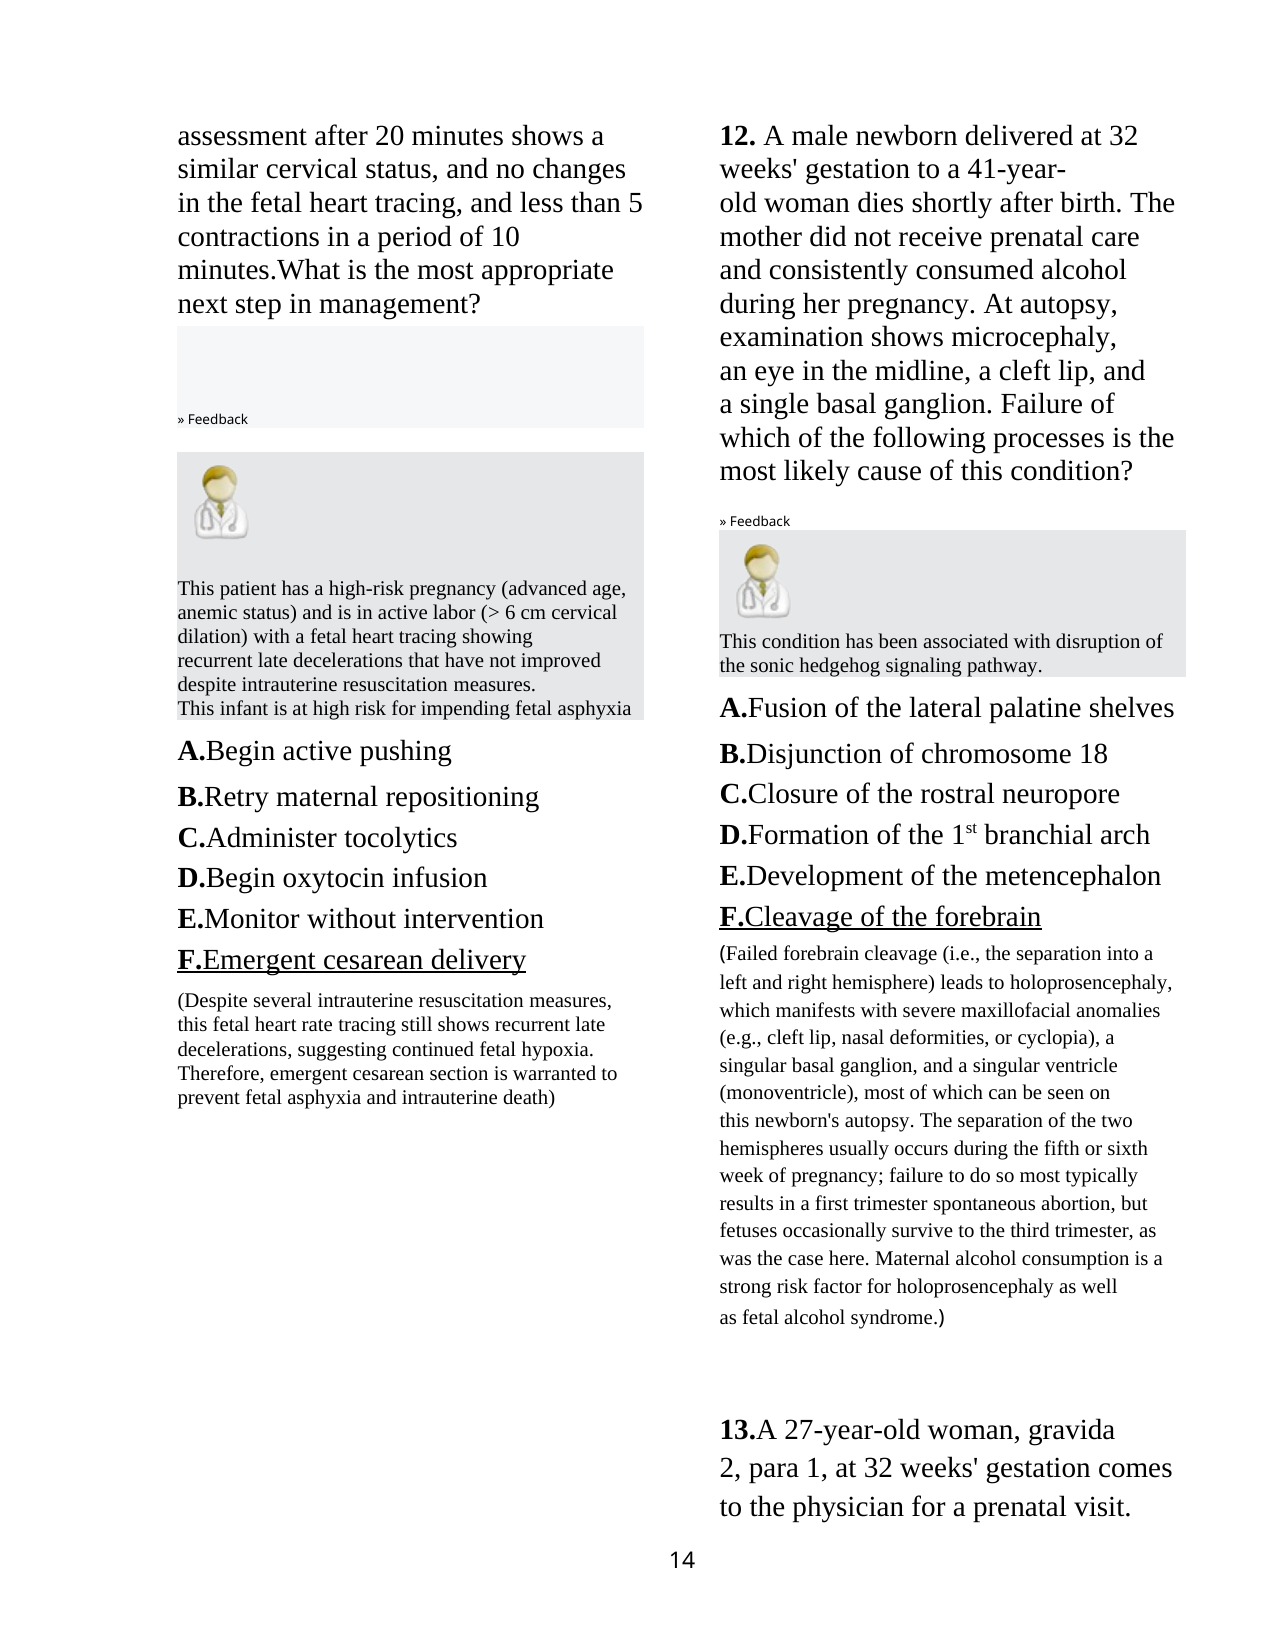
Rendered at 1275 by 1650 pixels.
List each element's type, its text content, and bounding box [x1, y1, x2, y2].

picture [177, 451, 265, 551]
text D.Begin oxytocin infusion [177, 861, 644, 894]
text 12. A male newborn delivered at 32 weeks' gestation to a 41-year-old woman dies shortly after birth. The mother did not receive prenatal care and consistently consumed alcohol during her pregnancy. At autopsy, examination shows microcephaly, an eye in the midline, a cleft lip, and a single basal ganglion. Failure of which of the following processes is the most likely cause of this condition? [719, 118, 1186, 487]
text E.Monitor without intervention [177, 901, 644, 935]
text » Feedback [177, 409, 644, 428]
text A.Fusion of the lateral palatine shelves [719, 690, 1186, 723]
text (Failed forebrain cleavage (i.e., the separation into a left and right hemisphere) leads to holoprosencephaly, which manifests with severe maxillofacial anomalies (e.g., cleft lip, nasal deformities, or cyclopia), a singular basal ganglion, and a singular ventricle (monoventricle), most of which can be seen on this newborn's autopsy. The separation of the two hemispheres usually occurs during the fifth or sixth week of pregnancy; failure to do so most typically results in a first trimester spontaneous abortion, but fetuses occasionally survive to the third trimester, as was the case here. Maternal alcohol consumption is a strong risk factor for holoprosencephaly as well as fetal alcohol syndrome.) [719, 938, 1181, 1330]
text B.Retry maternal repositioning [177, 779, 644, 812]
text (Despite several intrauterine resuscitation measures, this fetal heart rate tracing still shows recurrent late decelerations, suggesting continued fetal hypoxia. Therefore, emergent cesarean section is warranted to prevent fetal asphyxia and intrauterine death) [177, 988, 644, 1109]
text This patient has a high-risk pregnancy (advanced age, anemic status) and is in active labor (> 6 cm cervical dilation) with a fetal heart tracing showing recurrent late decelerations that have not improved despite intrauterine resuscitation measures. This infant is at high risk for impending fetal asphyxia [177, 576, 644, 720]
text D.Formation of the 1st branchial arch [719, 817, 1186, 851]
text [177, 118, 644, 319]
text C.Administer tocolytics [177, 820, 644, 853]
text » Feedback [719, 512, 1186, 530]
text A.Begin active pushing [177, 733, 644, 766]
text E.Development of the metencephalon [719, 858, 1186, 892]
text B.Disjunction of chromosome 18 [719, 736, 1186, 769]
text F.Cleavage of the forebrain [719, 899, 1186, 933]
text F.Emergent cesarean delivery [177, 942, 644, 976]
text C.Closure of the rostral neuropore [719, 777, 1186, 810]
picture [719, 530, 807, 630]
text This condition has been associated with disruption of the sonic hedgehog signaling pathway. [719, 629, 1186, 677]
